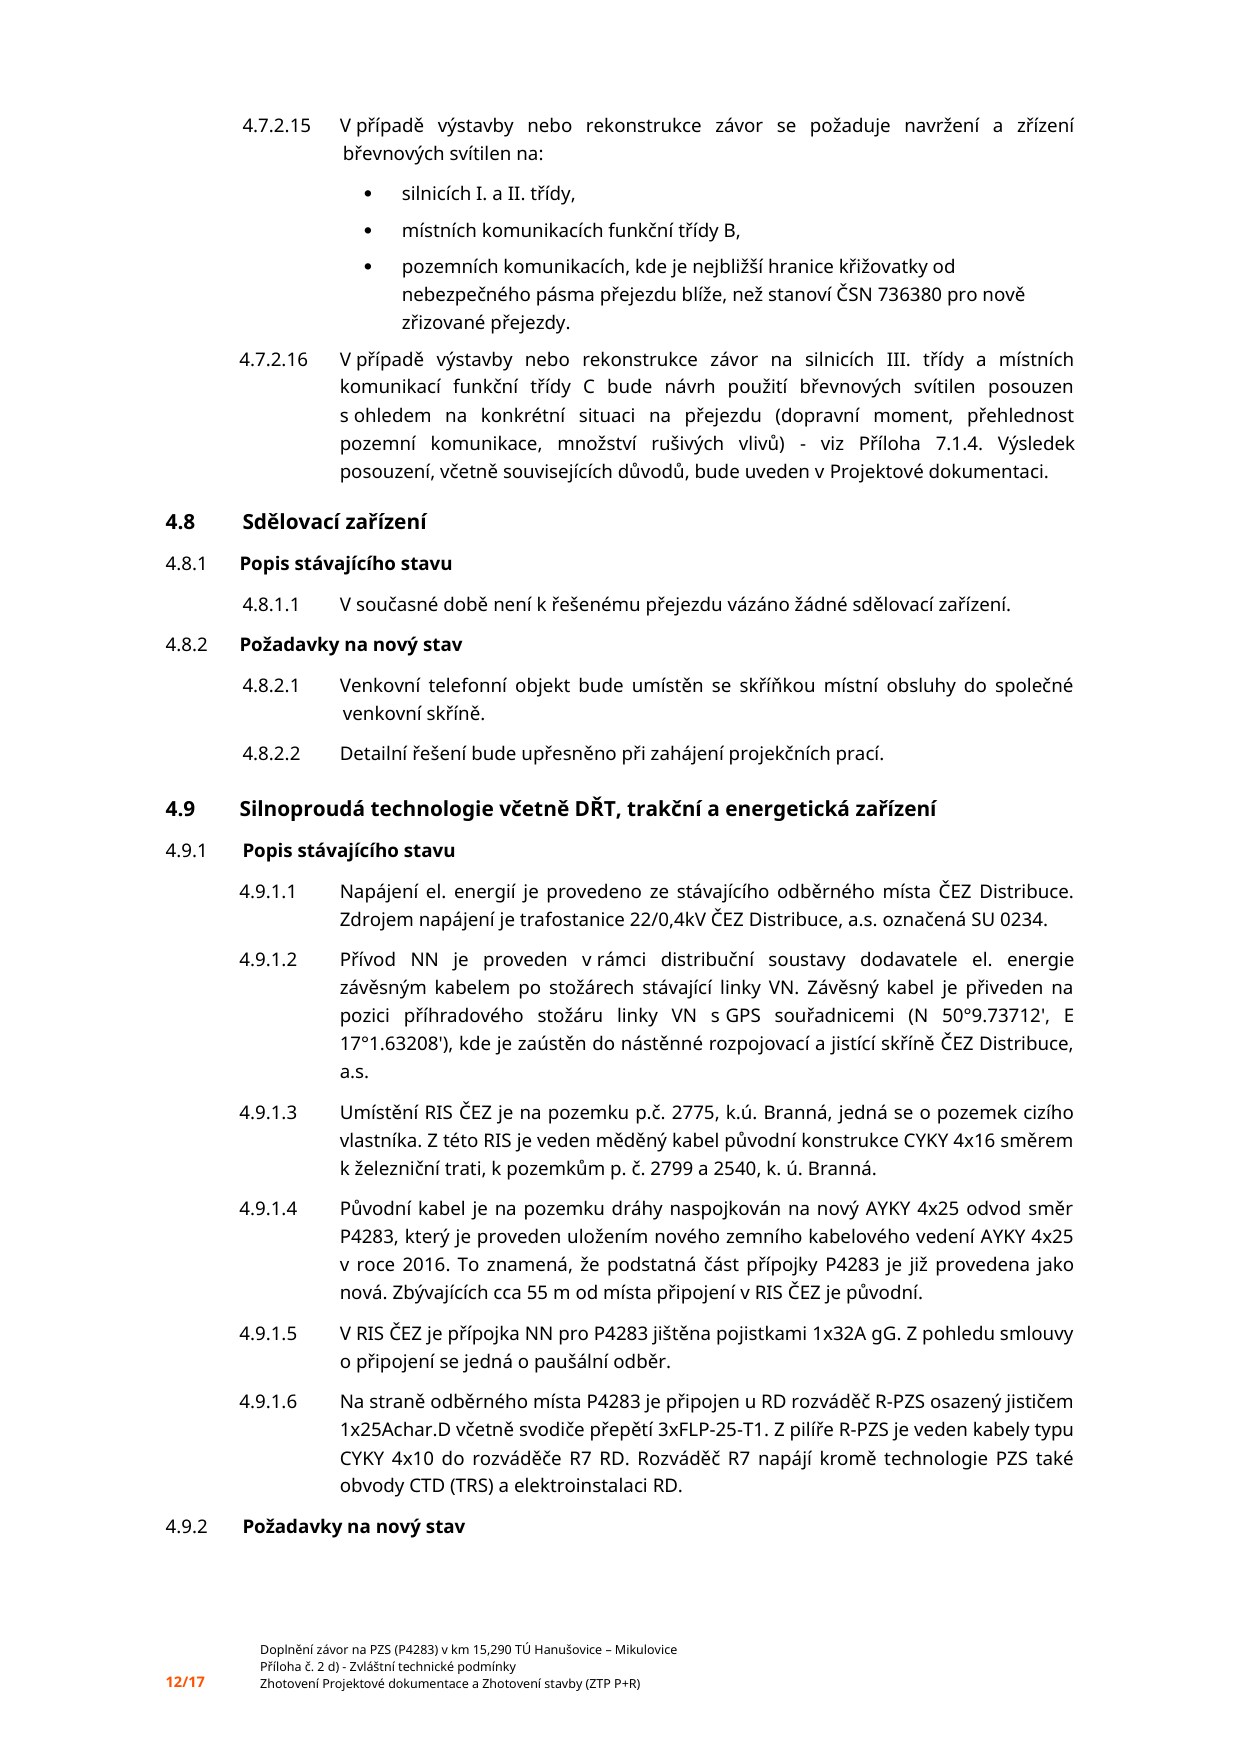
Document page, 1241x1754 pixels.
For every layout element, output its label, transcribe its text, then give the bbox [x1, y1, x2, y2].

list silnicích I. a II. třídy, [364, 181, 1075, 206]
text Sdělovací zařízení [165, 507, 1075, 535]
text Umístění RIS ČEZ je na pozemku p.č. 2775, k.ú. Branná, jedná se o pozemek cizího vlastníka. Z této RIS je veden měděný kabel původní konstrukce CYKY 4x16 směrem k železniční trati, k pozemkům p. č. 2799 a 2540, k. ú. Branná. [239, 1099, 1075, 1181]
text Popis stávajícího stavu [165, 551, 1075, 576]
text Venkovní telefonní objekt bude umístěn se skříňkou místní obsluhy do společné venkovní skříně. [242, 672, 1075, 726]
list místních komunikacích funkční třídy B, [364, 217, 1075, 243]
text Popis stávajícího stavu [165, 837, 1075, 863]
list V případě výstavby nebo rekonstrukce závor se požaduje navržení a zřízení břevnových svítilen na: [242, 112, 1075, 166]
text V případě výstavby nebo rekonstrukce závor na silnicích III. třídy a místních komunikací funkční třídy C bude návrh použití břevnových svítilen posouzen s ohledem na konkrétní situaci na přejezdu (dopravní moment, přehlednost pozemní komunikace, množství rušivých vlivů) - viz Příloha 8.1.4. Výsledek posouzení, včetně souvisejících důvodů, bude uveden v Projektové dokumentaci. [239, 346, 1075, 483]
text Silnoproudá technologie včetně DŘT, trakční a energetická zařízení [165, 794, 1075, 822]
text Detailní řešení bude upřesněno při zahájení projekčních prací. [242, 741, 1075, 766]
text Přívod NN je proveden v rámci distribuční soustavy dodavatele el. energie závěsným kabelem po stožárech stávající linky VN. Závěsný kabel je přiveden na pozici příhradového stožáru linky VN s GPS souřadnicemi (N 50°9.73712', E 17°1.63208'), kde je zaústěn do nástěnné rozpojovací a jistící skříně ČEZ Distribuce, a.s. [239, 946, 1075, 1084]
text Na straně odběrného místa P4283 je připojen u RD rozváděč R-PZS osazený jističem 1x25Achar.D včetně svodiče přepětí 3xFLP-25-T1. Z pilíře R-PZS je veden kabely typu CYKY 4x10 do rozváděče R7 RD. Rozváděč R7 napájí kromě technologie PZS také obvody CTD (TRS) a elektroinstalaci RD. [239, 1389, 1075, 1498]
text Napájení el. energií je provedeno ze stávajícího odběrného místa ČEZ Distribuce. Zdrojem napájení je trafostanice 22/0,4kV ČEZ Distribuce, a.s. označená SU 0234. [239, 878, 1075, 931]
text Požadavky na nový stav [165, 1513, 1075, 1539]
text V současné době není k řešenému přejezdu vázáno žádné sdělovací zařízení. [242, 591, 1075, 617]
list pozemních komunikacích, kde je nejbližší hranice křižovatky od nebezpečného pásma přejezdu blíže, než stanoví ČSN 736380 pro nově zřizované přejezdy. [364, 253, 1075, 335]
text Původní kabel je na pozemku dráhy naspojkován na nový AYKY 4x25 odvod směr P4283, který je proveden uložením nového zemního kabelového vedení AYKY 4x25 v roce 2016. To znamená, že podstatná část přípojky P4283 je již provedena jako nová. Zbývajících cca 55 m od místa připojení v RIS ČEZ je původní. [239, 1196, 1075, 1305]
text V RIS ČEZ je přípojka NN pro P4283 jištěna pojistkami 1x32A gG. Z pohledu smlouvy o připojení se jedná o paušální odběr. [239, 1320, 1075, 1374]
text Požadavky na nový stav [165, 632, 1075, 657]
